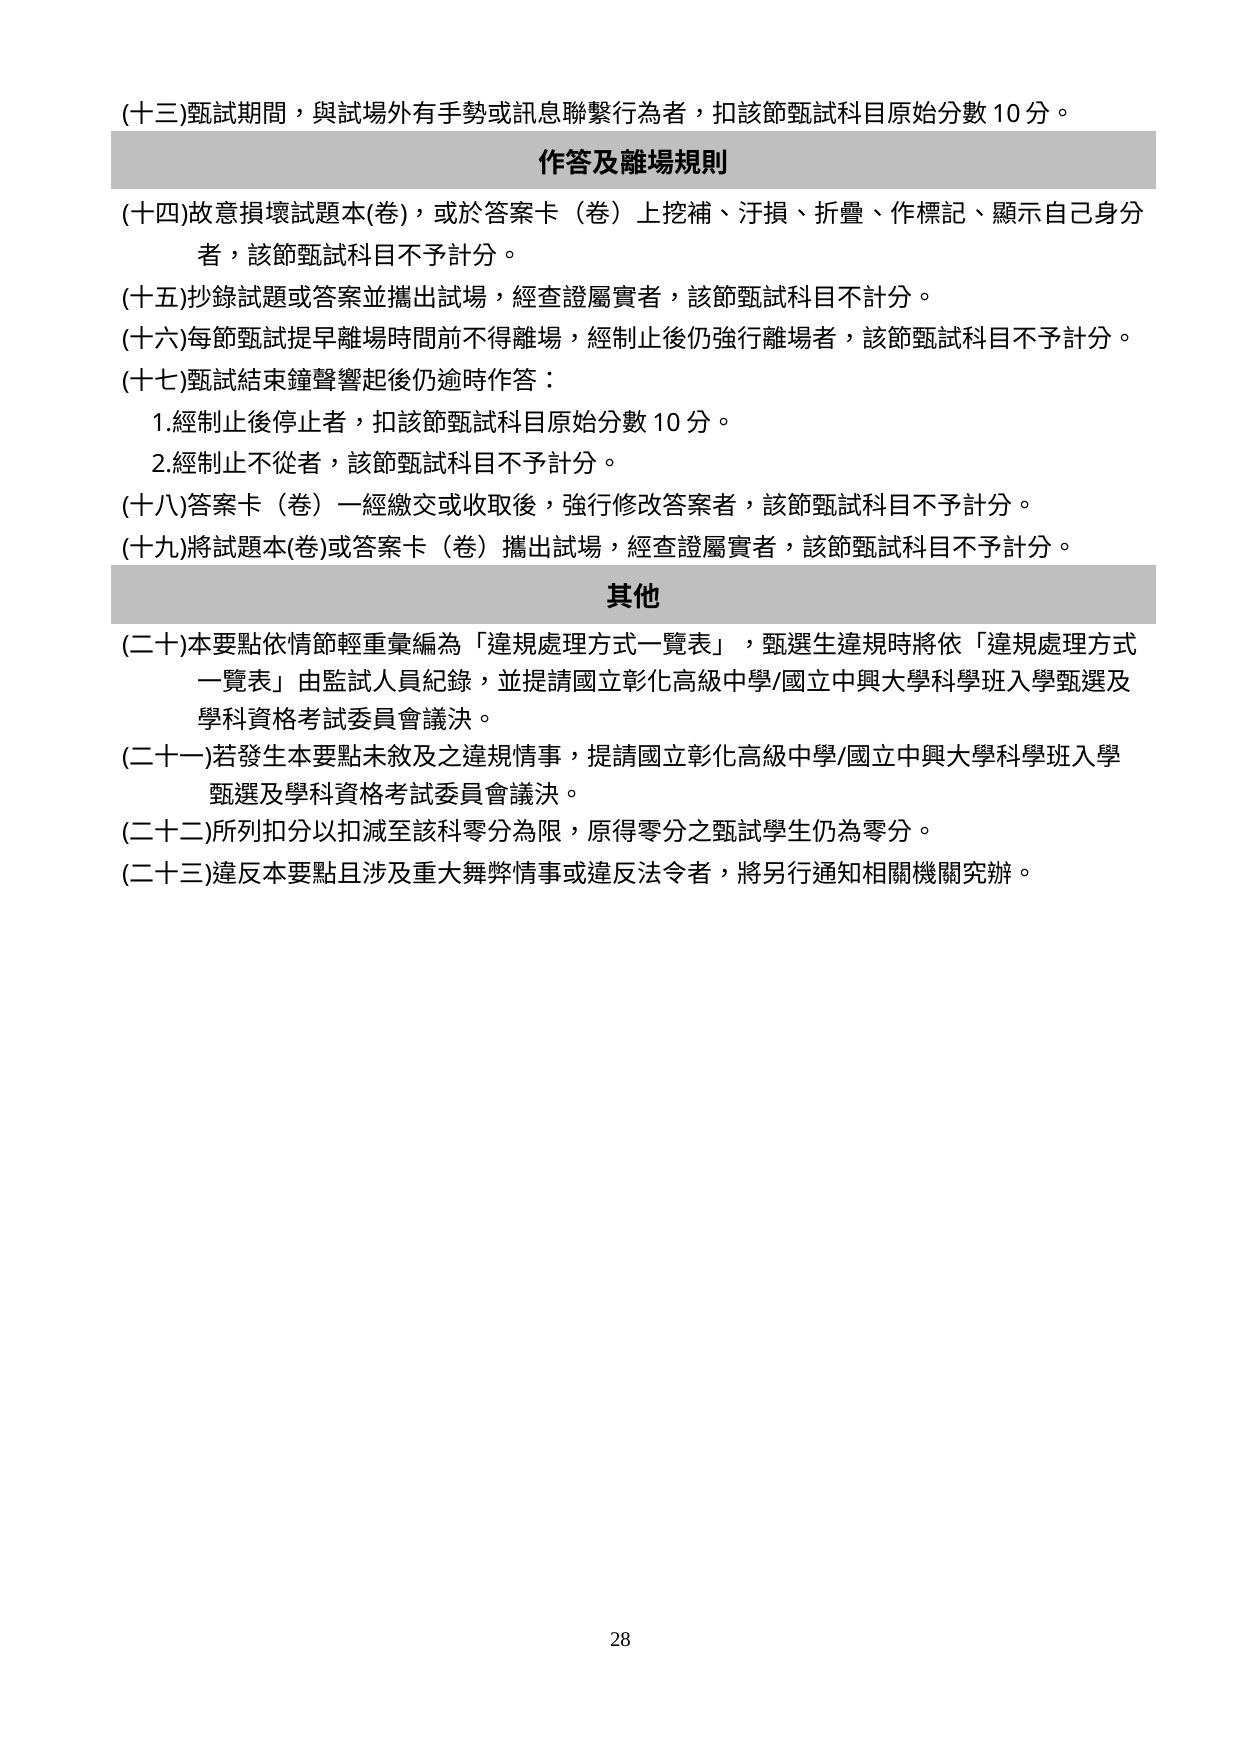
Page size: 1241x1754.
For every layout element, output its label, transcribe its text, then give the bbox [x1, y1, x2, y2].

table_cell (二十)本要點依情節輕重彙編為「違規處理方式一覽表」，甄選生違規時將依「違規處理方式一覽表」由監試人員紀錄，並提請國立彰化高級中學/國立中興大學科學班入學甄選及學科資格考試委員會議決。 [111, 624, 1156, 736]
table_cell (十三)甄試期間，與試場外有手勢或訊息聯繫行為者，扣該節甄試科目原始分數10分。 [111, 89, 1156, 131]
table_cell (十九)將試題本(卷)或答案卡（卷）攜出試場，經查證屬實者，該節甄試科目不予計分。 [111, 523, 1156, 564]
table_cell (十六)每節甄試提早離場時間前不得離場，經制止後仍強行離場者，該節甄試科目不予計分。 [111, 315, 1156, 356]
table_cell (二十二)所列扣分以扣減至該科零分為限，原得零分之甄試學生仍為零分。 [111, 811, 1156, 849]
table_cell (十八)答案卡（卷）一經繳交或收取後，強行修改答案者，該節甄試科目不予計分。 [111, 481, 1156, 523]
table_cell (二十一)若發生本要點未敘及之違規情事，提請國立彰化高級中學/國立中興大學科學班入學甄選及學科資格考試委員會議決。 [111, 736, 1156, 811]
table_cell 其他 [111, 565, 1156, 624]
table_cell (二十三)違反本要點且涉及重大舞弊情事或違反法令者，將另行通知相關機關究辦。 [111, 849, 1156, 890]
table_cell (十四)故意損壞試題本(卷)，或於答案卡（卷）上挖補、汙損、折疊、作標記、顯示自己身分者，該節甄試科目不予計分。 [111, 190, 1156, 273]
table_cell 作答及離場規則 [111, 131, 1156, 189]
table_cell (十七)甄試結束鐘聲響起後仍逾時作答： 1.經制止後停止者，扣該節甄試科目原始分數10分。 2.經制止不從者，該節甄試科目不予計分。 [111, 356, 1156, 481]
table_cell (十五)抄錄試題或答案並攜出試場，經查證屬實者，該節甄試科目不計分。 [111, 273, 1156, 314]
